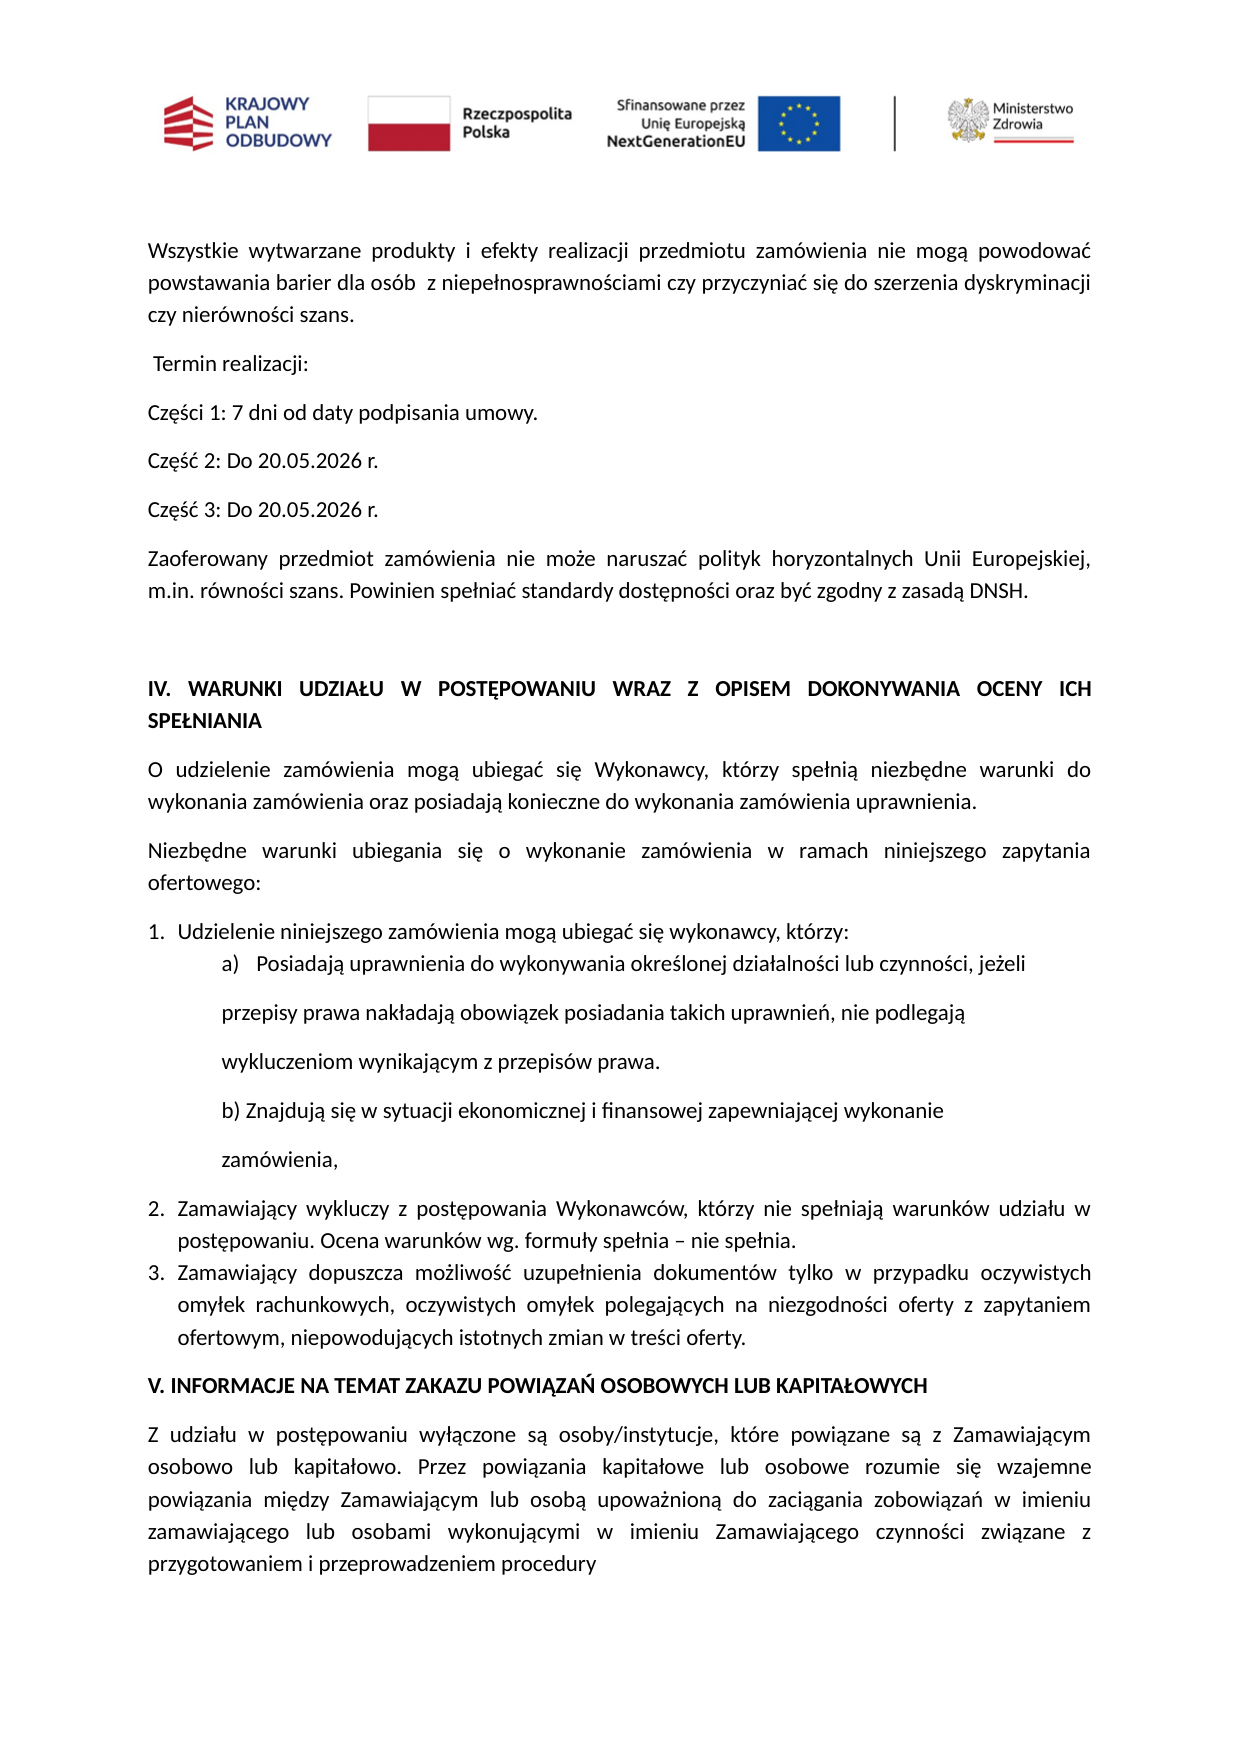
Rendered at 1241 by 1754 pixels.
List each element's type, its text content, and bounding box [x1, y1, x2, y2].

text Niezbędne warunki ubiegania się o wykonanie zamówienia w ramach niniejszego zapytania ofertowego: [148, 836, 1093, 897]
list Zamawiający wykluczy z postępowania Wykonawców, którzy nie spełniają warunków udziału w postępowaniu. Ocena warunków wg. formuły spełnia – nie spełnia. [148, 1194, 1093, 1254]
text Wszystkie wytwarzane produkty i efekty realizacji przedmiotu zamówienia nie mogą powodować powstawania barier dla osób z niepełnosprawnościami czy przyczyniać się do szerzenia dyskryminacji czy nierówności szans. [148, 236, 1093, 328]
text V. INFORMACJE NA TEMAT ZAKAZU POWIĄZAŃ OSOBOWYCH LUB KAPITAŁOWYCH [148, 1371, 1093, 1399]
text Termin realizacji: [148, 349, 1093, 377]
picture [147, 73, 1093, 168]
text b) Znajdują się w sytuacji ekonomicznej i finansowej zapewniającej wykonanie [148, 1096, 1093, 1124]
text Część 3: Do 20.05.2026 r. [148, 496, 1093, 523]
text Części 1: 7 dni od daty podpisania umowy. [148, 398, 1093, 426]
text przepisy prawa nakładają obowiązek posiadania takich uprawnień, nie podlegają [148, 998, 1093, 1026]
text Część 2: Do 20.05.2026 r. [148, 447, 1093, 475]
text O udzielenie zamówienia mogą ubiegać się Wykonawcy, którzy spełnią niezbędne warunki do wykonania zamówienia oraz posiadają konieczne do wykonania zamówienia uprawnienia. [148, 755, 1093, 816]
list Udzielenie niniejszego zamówienia mogą ubiegać się wykonawcy, którzy: [148, 917, 1093, 945]
text zamówienia, [148, 1145, 1093, 1173]
text Z udziału w postępowaniu wyłączone są osoby/instytucje, które powiązane są z Zamawiającym osobowo lub kapitałowo. Przez powiązania kapitałowe lub osobowe rozumie się wzajemne powiązania między Zamawiającym lub osobą upoważnioną do zaciągania zobowiązań w imieniu zamawiającego lub osobami wykonującymi w imieniu Zamawiającego czynności związane z przygotowaniem i przeprowadzeniem procedury [148, 1420, 1093, 1577]
list Zamawiający dopuszcza możliwość uzupełnienia dokumentów tylko w przypadku oczywistych omyłek rachunkowych, oczywistych omyłek polegających na niezgodności oferty z zapytaniem ofertowym, niepowodujących istotnych zmian w treści oferty. [148, 1258, 1093, 1351]
text wykluczeniom wynikającym z przepisów prawa. [148, 1047, 1093, 1075]
text Zaoferowany przedmiot zamówienia nie może naruszać polityk horyzontalnych Unii Europejskiej, m.in. równości szans. Powinien spełniać standardy dostępności oraz być zgodny z zasadą DNSH. [148, 544, 1093, 604]
text IV. WARUNKI UDZIAŁU W POSTĘPOWANIU WRAZ Z OPISEM DOKONYWANIA OCENY ICH SPEŁNIANIA [148, 674, 1093, 734]
list Posiadają uprawnienia do wykonywania określonej działalności lub czynności, jeżeli [221, 949, 1093, 978]
